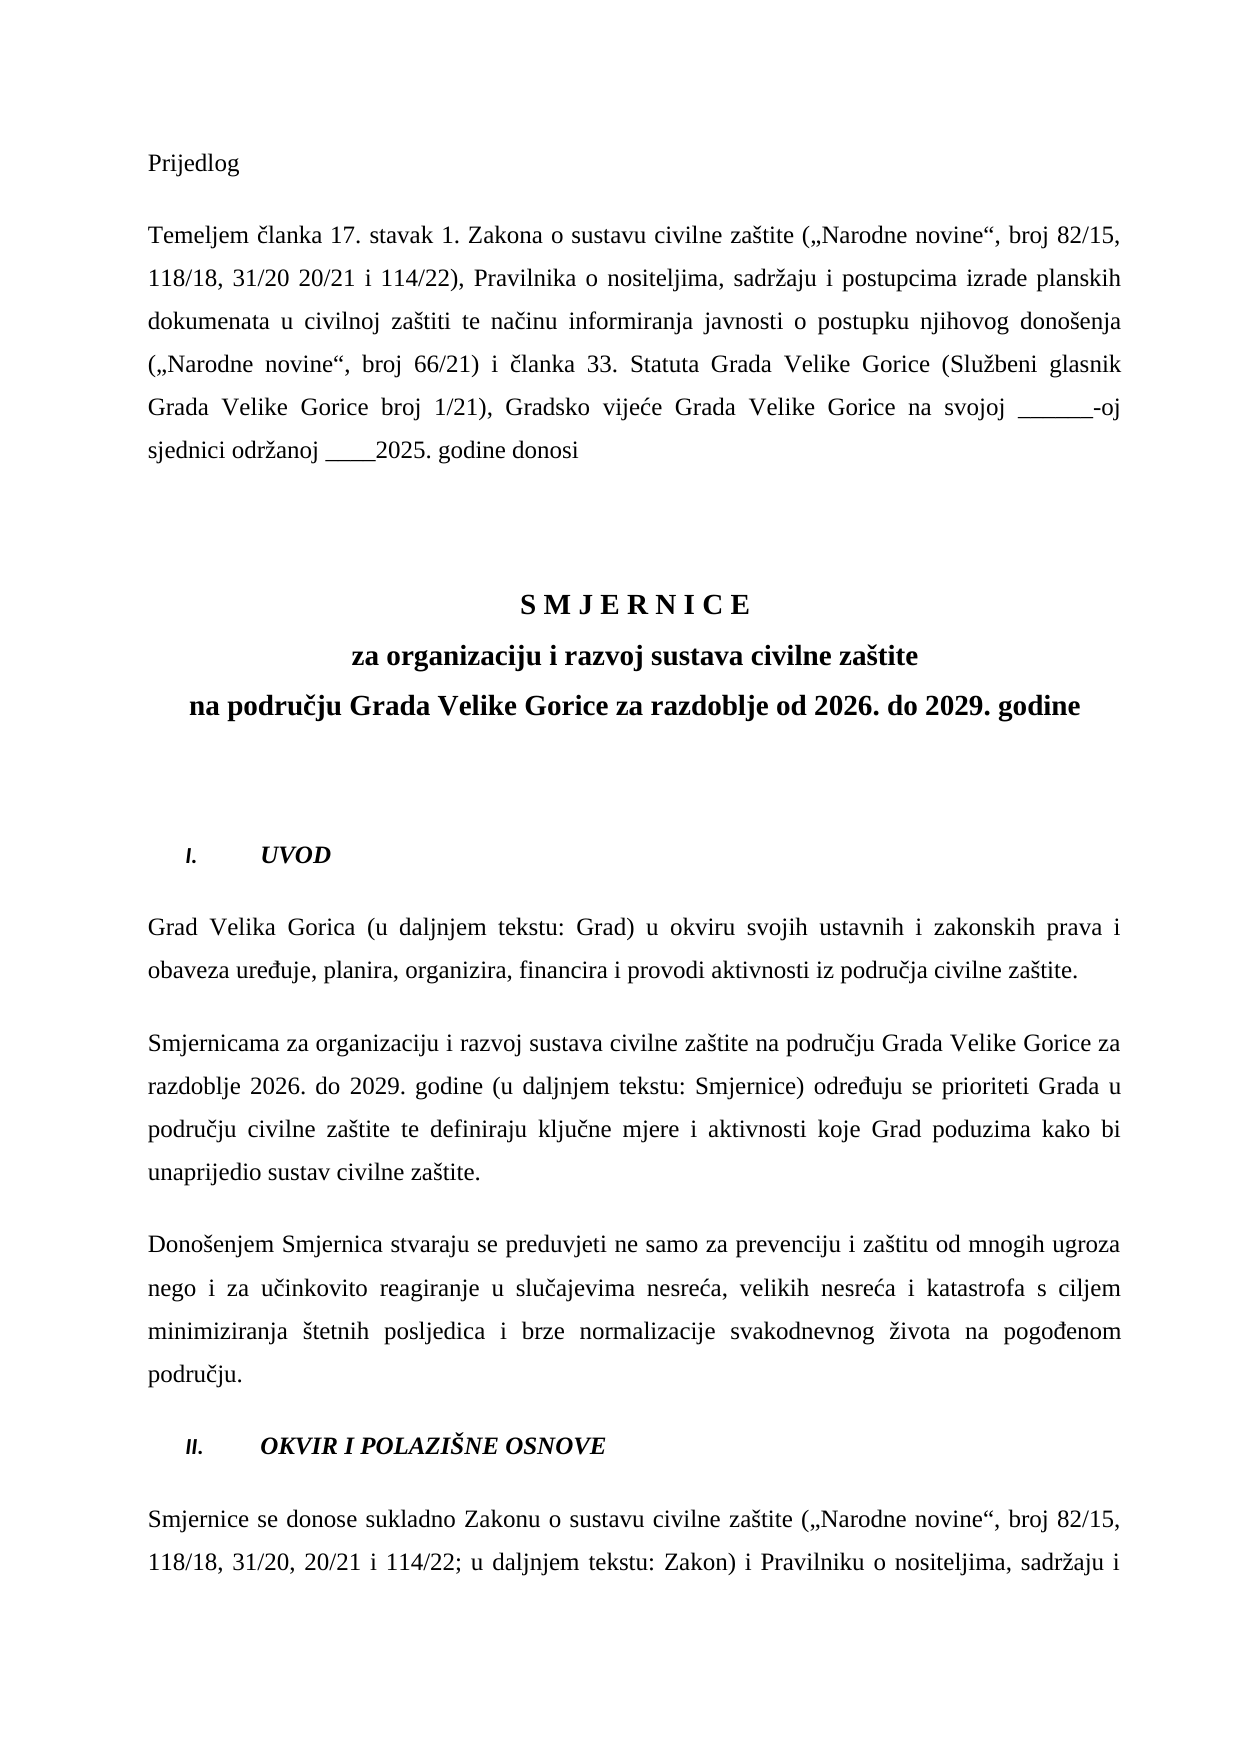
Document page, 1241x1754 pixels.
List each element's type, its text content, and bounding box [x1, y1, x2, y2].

text S M J E R N I C E za organizaciju i razvoj sustava civilne zaštite na području Grada Velike Gorice za razdoblje od 2026. do 2029. godine [148, 587, 1122, 722]
list OKVIR I POLAZIŠNE OSNOVE [185, 1431, 1122, 1460]
text Donošenjem Smjernica stvaraju se preduvjeti ne samo za prevenciju i zaštitu od mnogih ugroza nego i za učinkovito reagiranje u slučajevima nesreća, velikih nesreća i katastrofa s ciljem minimiziranja štetnih posljedica i brze normalizacije svakodnevnog života na pogođenom području. [148, 1229, 1122, 1388]
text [148, 1504, 1122, 1576]
list UVOD [185, 840, 1122, 869]
text Temeljem članka 17. stavak 1. Zakona o sustavu civilne zaštite („Narodne novine“, broj 82/15, 118/18, 31/20 20/21 i 114/22), Pravilnika o nositeljima, sadržaju i postupcima izrade planskih dokumenata u civilnoj zaštiti te načinu informiranja javnosti o postupku njihovog donošenja („Narodne novine“, broj 66/21) i članka 33. Statuta Grada Velike Gorice (Službeni glasnik Grada Velike Gorice broj 1/21), Gradsko vijeće Grada Velike Gorice na svojoj ______-oj sjednici održanoj ____2025. godine donosi [148, 220, 1122, 464]
text Smjernicama za organizaciju i razvoj sustava civilne zaštite na području Grada Velike Gorice za razdoblje 2026. do 2029. godine (u daljnjem tekstu: Smjernice) određuju se prioriteti Grada u području civilne zaštite te definiraju ključne mjere i aktivnosti koje Grad poduzima kako bi unaprijedio sustav civilne zaštite. [148, 1028, 1122, 1186]
text Prijedlog [148, 148, 1122, 176]
text Grad Velika Gorica (u daljnjem tekstu: Grad) u okviru svojih ustavnih i zakonskih prava i obaveza uređuje, planira, organizira, financira i provodi aktivnosti iz područja civilne zaštite. [148, 912, 1122, 984]
